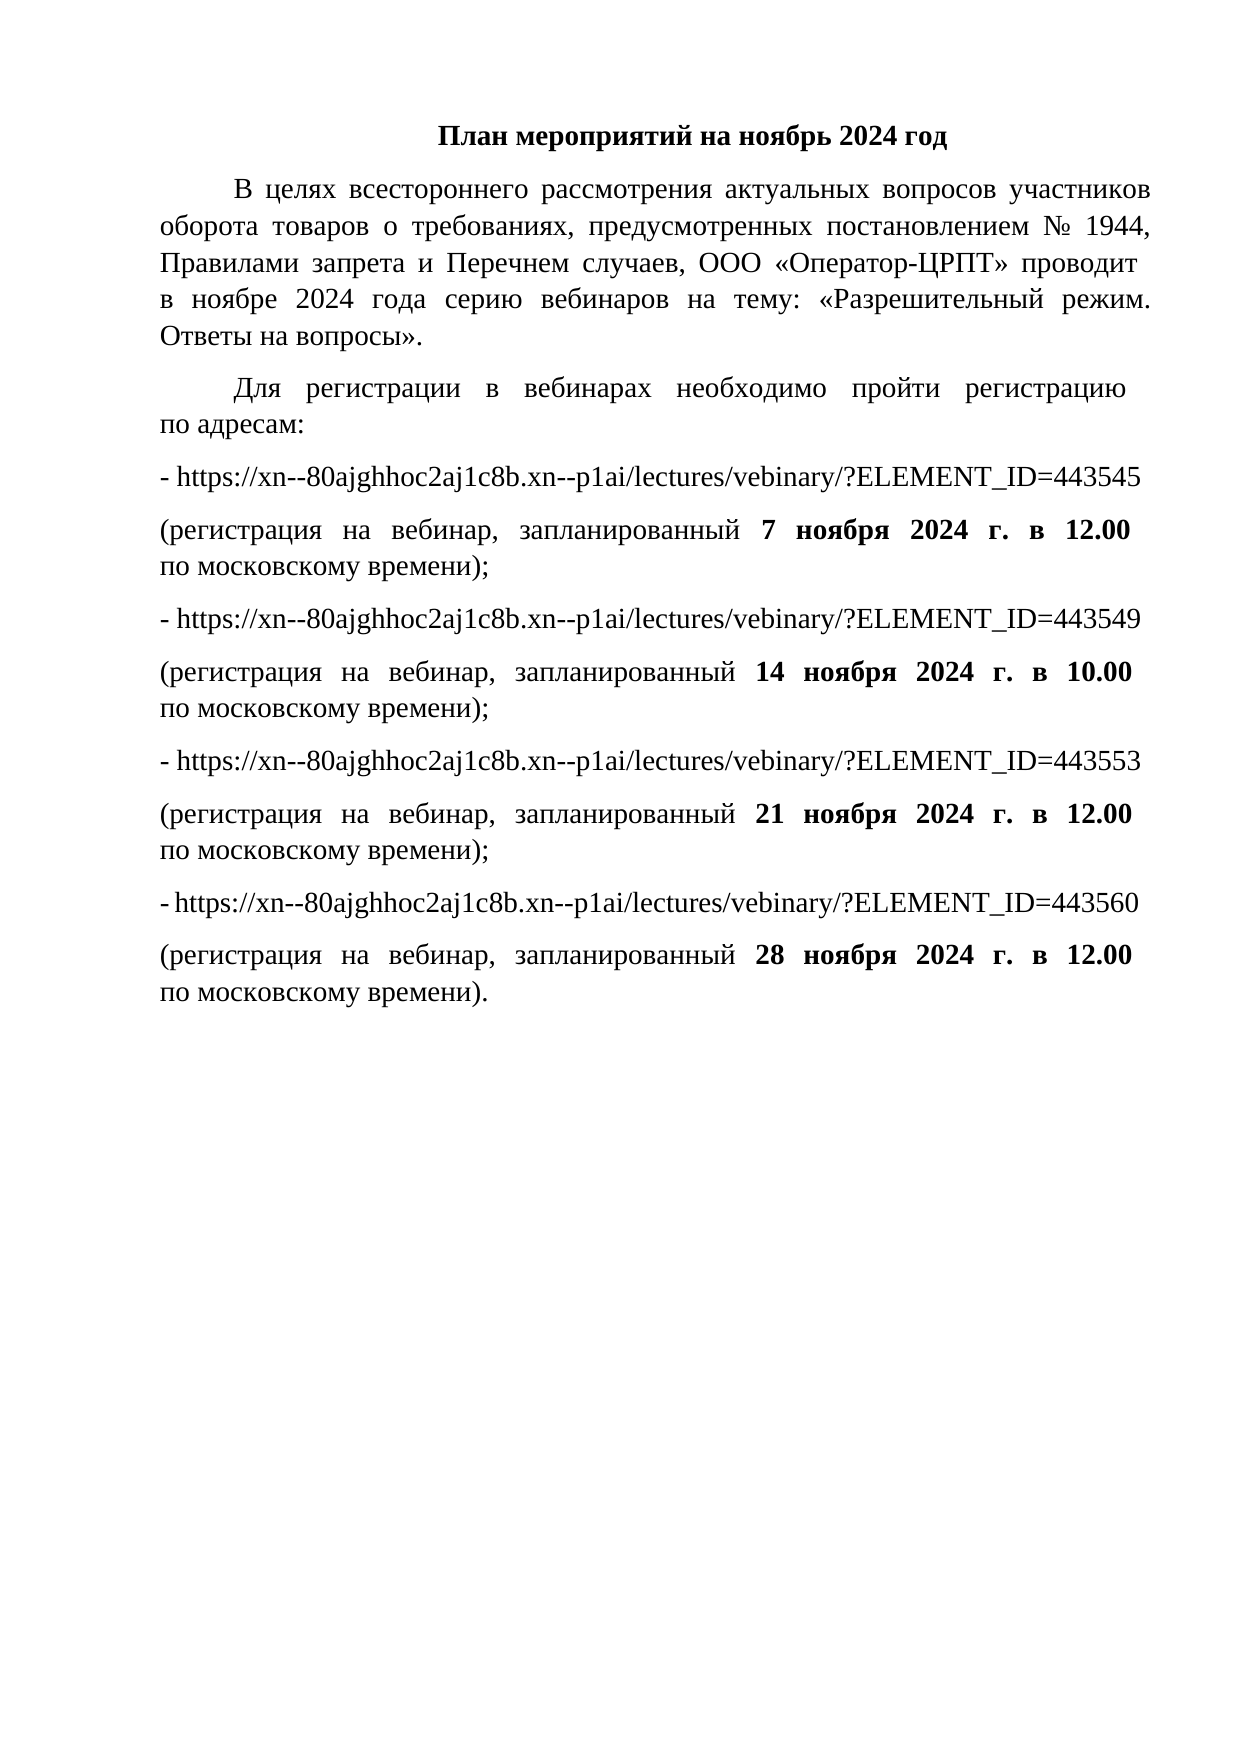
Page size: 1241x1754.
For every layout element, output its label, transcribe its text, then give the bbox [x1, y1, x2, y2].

text (регистрация на вебинар, запланированный 21 ноября 2024 г. в 12.00 по московскому времени); [159, 796, 1152, 865]
text (регистрация на вебинар, запланированный 7 ноября 2024 г. в 12.00 по московскому времени); [159, 512, 1152, 582]
text Для регистрации в вебинарах необходимо пройти регистрацию по адресам: [159, 370, 1152, 440]
text - https://xn--80ajghhoc2aj1c8b.xn--p1ai/lectures/vebinary/?ELEMENT_ID=443545 [159, 459, 1152, 493]
text - https://xn--80ajghhoc2aj1c8b.xn--p1ai/lectures/vebinary/?ELEMENT_ID=443549 [159, 601, 1152, 635]
text (регистрация на вебинар, запланированный 14 ноября 2024 г. в 10.00 по московскому времени); [159, 654, 1152, 724]
text План мероприятий на ноябрь 2024 год [159, 118, 1152, 152]
text В целях всестороннего рассмотрения актуальных вопросов участников оборота товаров о требованиях, предусмотренных постановлением № 1944, Правилами запрета и Перечнем случаев, ООО «Оператор-ЦРПТ» проводит в ноябре 2024 года серию вебинаров на тему: «Разрешительный режим. Ответы на вопросы». [159, 171, 1152, 351]
text - https://xn--80ajghhoc2aj1c8b.xn--p1ai/lectures/vebinary/?ELEMENT_ID=443560 [159, 885, 1152, 918]
text (регистрация на вебинар, запланированный 28 ноября 2024 г. в 12.00 по московскому времени). [159, 937, 1152, 1007]
text - https://xn--80ajghhoc2aj1c8b.xn--p1ai/lectures/vebinary/?ELEMENT_ID=443553 [159, 743, 1152, 776]
